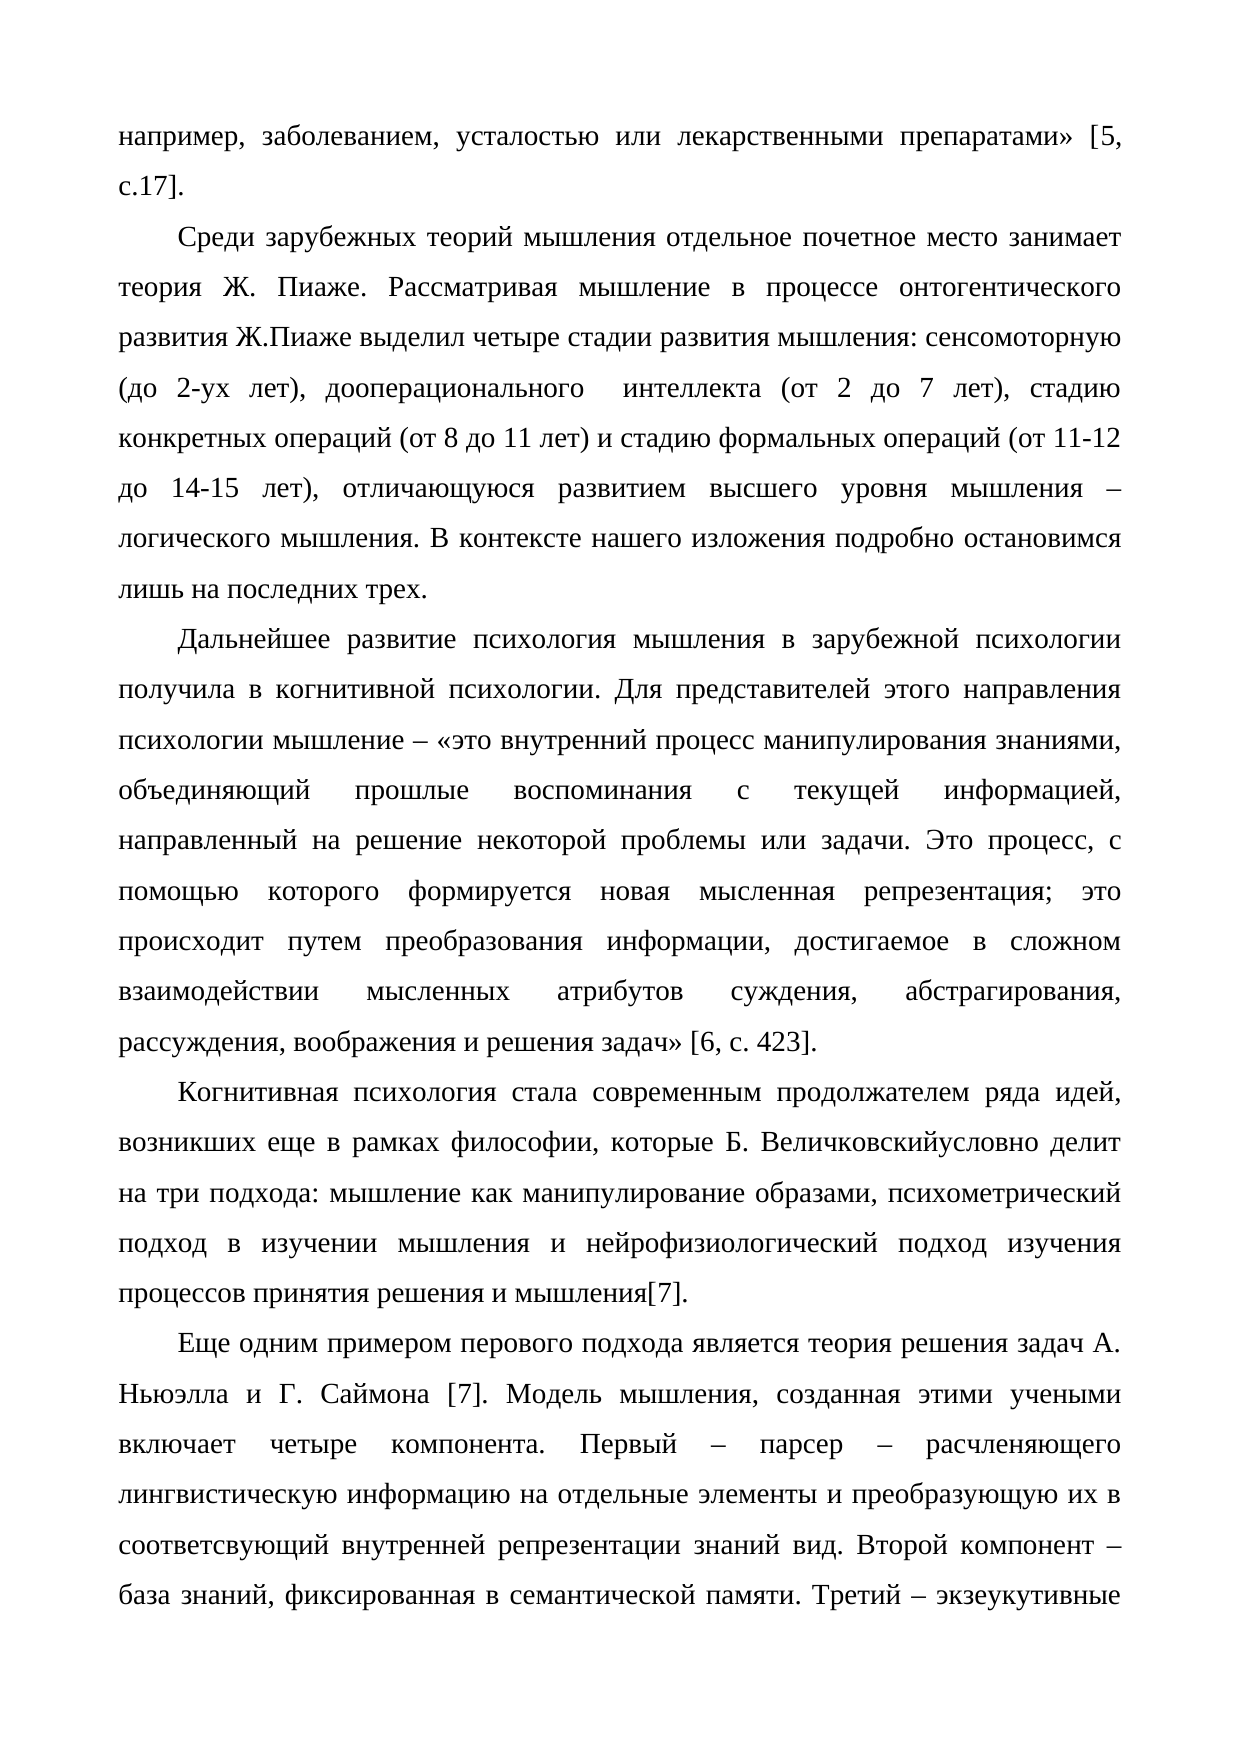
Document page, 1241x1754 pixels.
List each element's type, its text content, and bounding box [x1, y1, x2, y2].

text Дальнейшее развитие психология мышления в зарубежной психологии получила в когнитивной психологии. Для представителей этого направления психологии мышление – «это внутренний процесс манипулирования знаниями, объединяющий прошлые воспоминания с текущей информацией, направленный на решение некоторой проблемы или задачи. Это процесс, с помощью которого формируется новая мысленная репрезентация; это происходит путем преобразования информации, достигаемое в сложном взаимодействии мысленных атрибутов суждения, абстрагирования, рассуждения, воображения и решения задач» [6, с. 423]. [118, 621, 1122, 1057]
text Среди зарубежных теорий мышления отдельное почетное место занимает теория Ж. Пиаже. Рассматривая мышление в процессе онтогентического развития Ж.Пиаже выделил четыре стадии развития мышления: сенсомоторную (до 2-ух лет), дооперационального интеллекта (от 2 до 7 лет), стадию конкретных операций (от 8 до 11 лет) и стадию формальных операций (от 11-12 до 14-15 лет), отличающуюся развитием высшего уровня мышления – логического мышления. В контексте нашего изложения подробно остановимся лишь на последних трех. [118, 219, 1122, 604]
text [118, 118, 1122, 202]
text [118, 1326, 1122, 1611]
text Когнитивная психология стала современным продолжателем ряда идей, возникших еще в рамках философии, которые Б. Величковскийусловно делит на три подхода: мышление как манипулирование образами, психометрический подход в изучении мышления и нейрофизиологический подход изучения процессов принятия решения и мышления[7]. [118, 1074, 1122, 1309]
